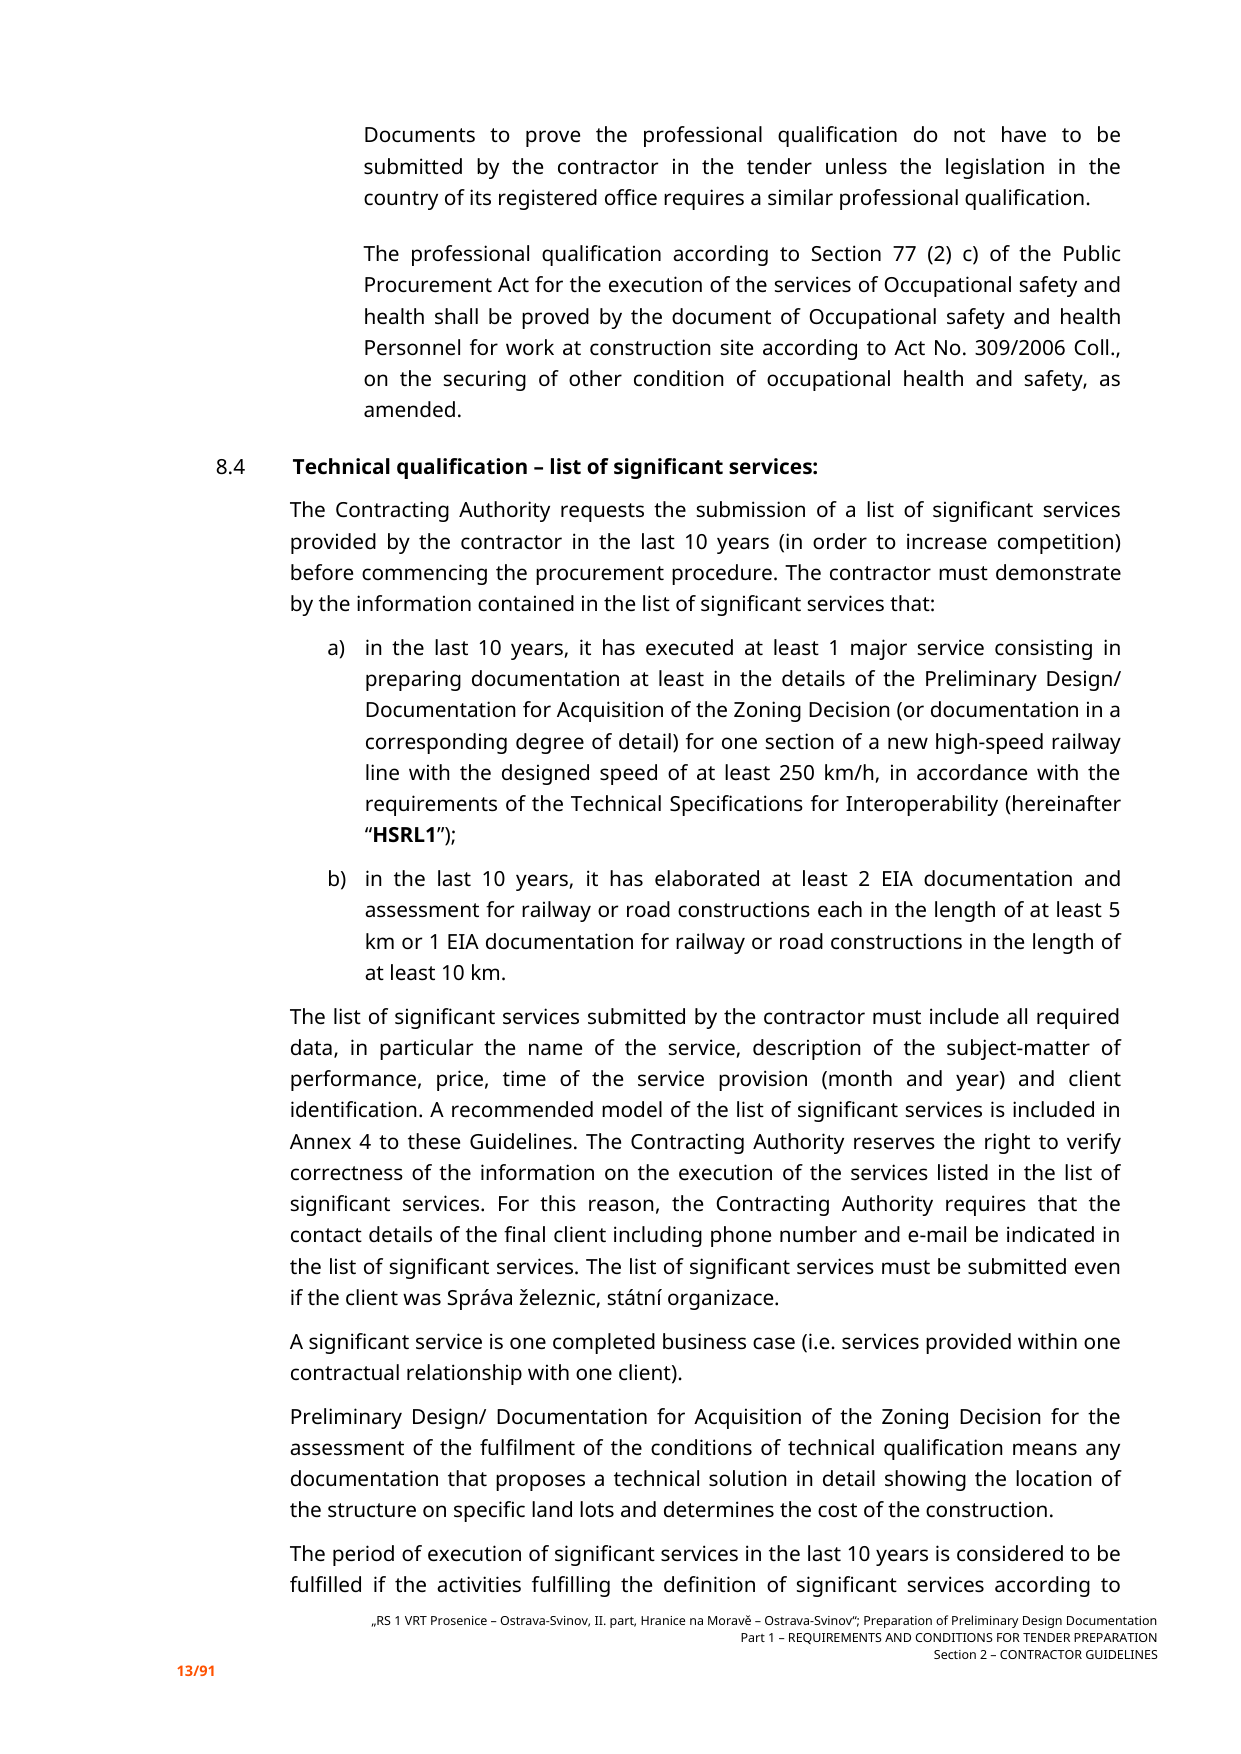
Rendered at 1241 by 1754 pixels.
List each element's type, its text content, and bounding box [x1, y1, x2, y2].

text Preliminary Design/ Documentation for Acquisition of the Zoning Decision for the assessment of the fulfilment of the conditions of technical qualification means any documentation that proposes a technical solution in detail showing the location of the structure on specific land lots and determines the cost of the construction. [289, 1402, 1122, 1524]
text The Contracting Authority requests the submission of a list of significant services provided by the contractor in the last 10 years (in order to increase competition) before commencing the procurement procedure. The contractor must demonstrate by the information contained in the list of significant services that: [289, 496, 1122, 618]
list in the last 10 years, it has executed at least 1 major service consisting in preparing documentation at least in the details of the Preliminary Design/ Documentation for Acquisition of the Zoning Decision (or documentation in a corresponding degree of detail) for one section of a new high-speed railway line with the designed speed of at least 250 km/h, in accordance with the requirements of the Technical Specifications for Interoperability (hereinafter “HSRL1”); [327, 633, 1122, 849]
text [289, 1539, 1122, 1599]
text Technical qualification – list of significant services: [216, 452, 1122, 480]
text A significant service is one completed business case (i.e. services provided within one contractual relationship with one client). [289, 1327, 1122, 1387]
text The professional qualification according to Section 77 (2) c) of the Public Procurement Act for the execution of the services of Occupational safety and health shall be proved by the document of Occupational safety and health Personnel for work at construction site according to Act No. 309/2006 Coll., on the securing of other condition of occupational health and safety, as amended. [363, 239, 1122, 424]
list in the last 10 years, it has elaborated at least 2 EIA documentation and assessment for railway or road constructions each in the length of at least 5 km or 1 EIA documentation for railway or road constructions in the length of at least 10 km. [327, 864, 1122, 987]
text Documents to prove the professional qualification do not have to be submitted by the contractor in the tender unless the legislation in the country of its registered office requires a similar professional qualification. [363, 121, 1122, 212]
text The list of significant services submitted by the contractor must include all required data, in particular the name of the service, description of the subject-matter of performance, price, time of the service provision (month and year) and client identification. A recommended model of the list of significant services is included in Annex 4 to these Guidelines. The Contracting Authority reserves the right to verify correctness of the information on the execution of the services listed in the list of significant services. For this reason, the Contracting Authority requires that the contact details of the final client including phone number and e-mail be indicated in the list of significant services. The list of significant services must be submitted even if the client was Správa železnic, státní organizace. [289, 1002, 1122, 1312]
